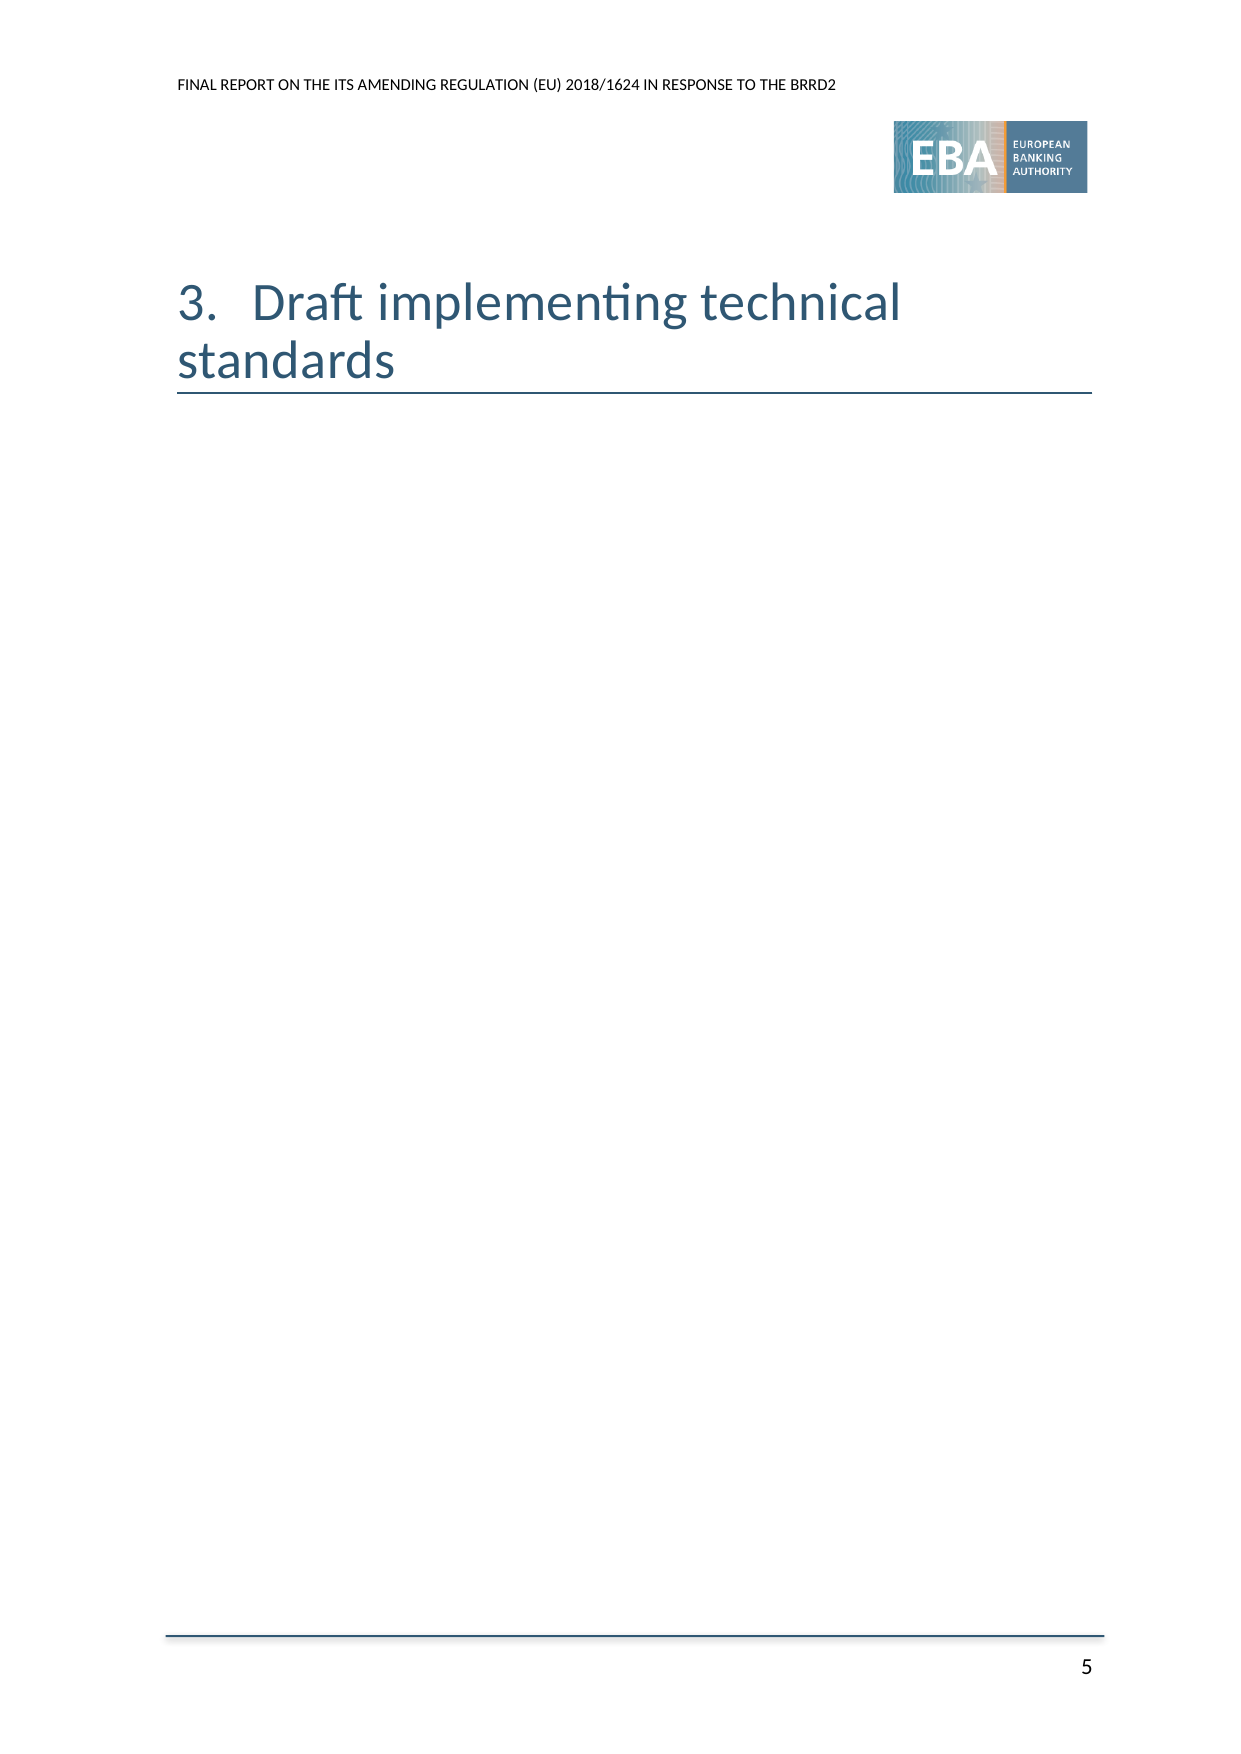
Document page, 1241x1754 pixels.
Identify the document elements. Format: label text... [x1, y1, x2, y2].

picture [893, 121, 1088, 193]
text Draft implementing technical standards [177, 274, 1092, 392]
